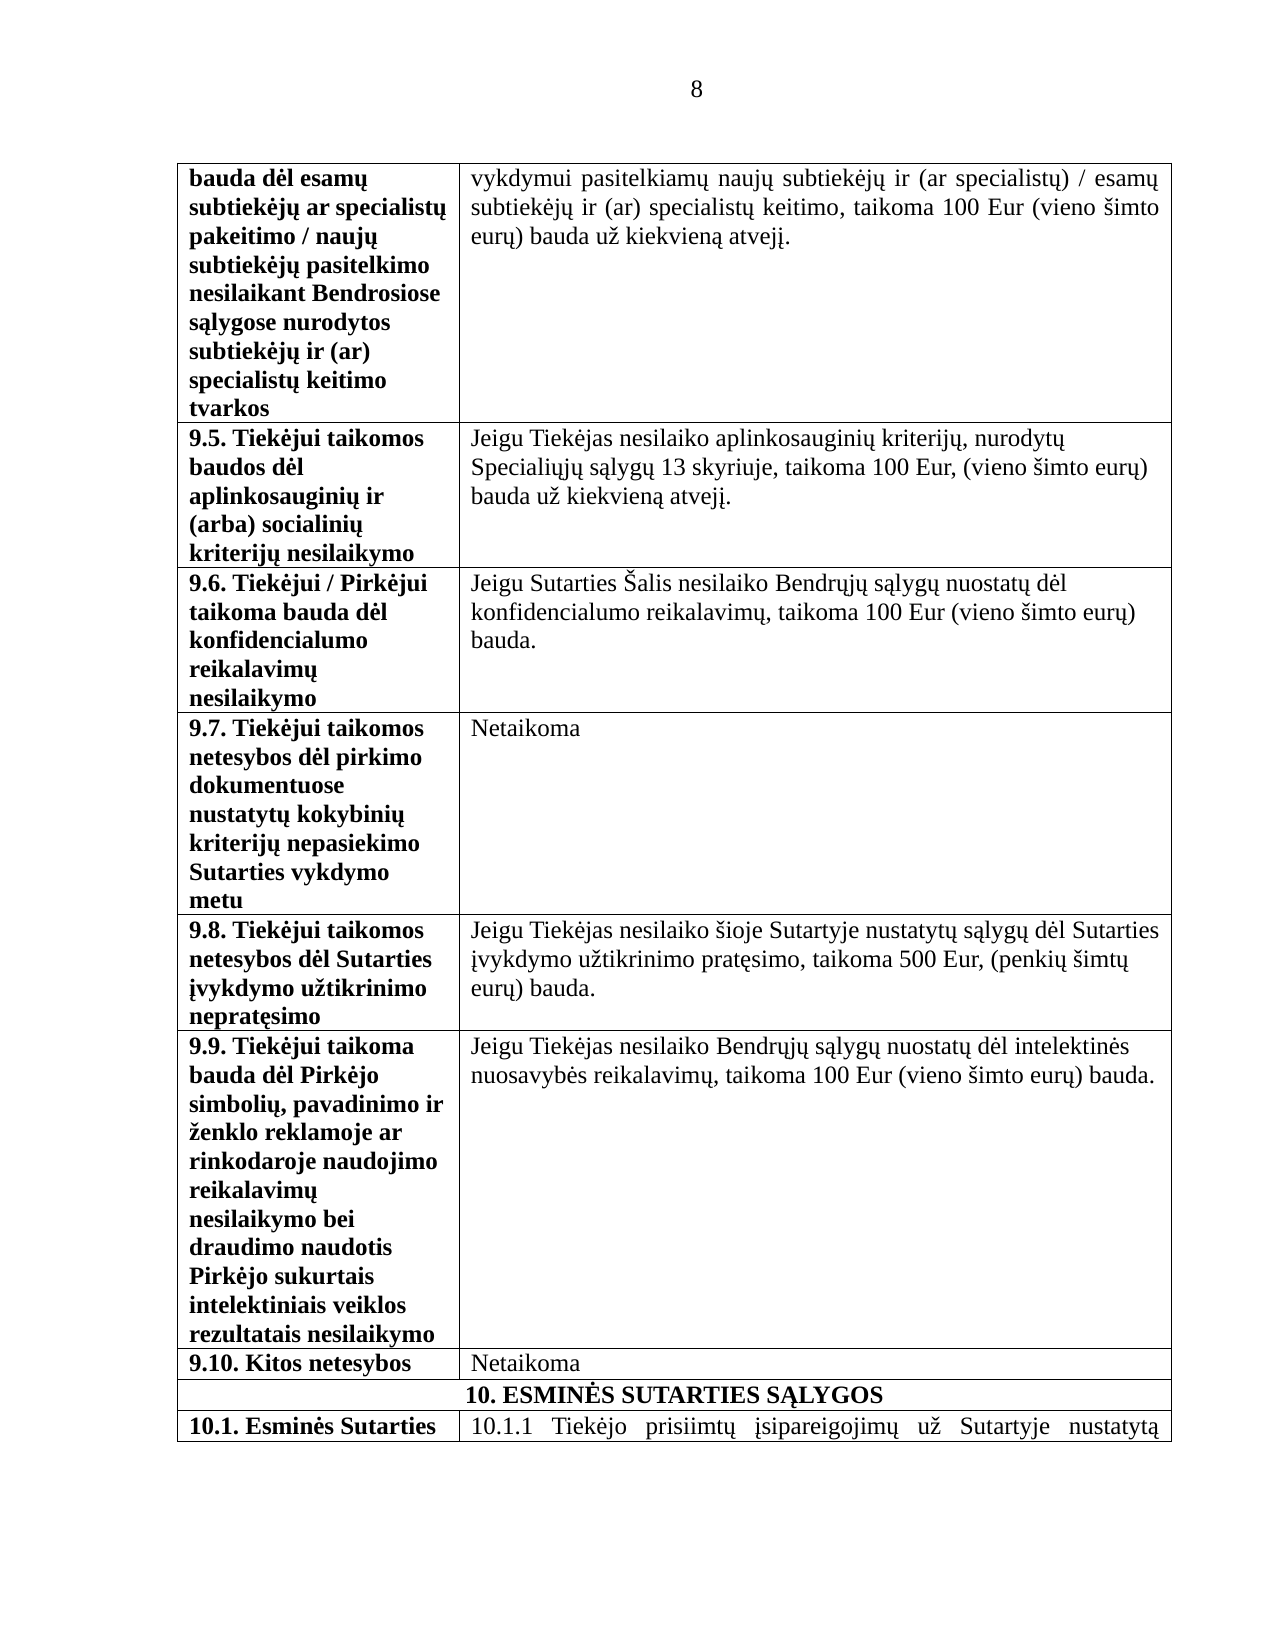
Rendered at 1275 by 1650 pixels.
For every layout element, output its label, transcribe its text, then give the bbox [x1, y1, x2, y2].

table_cell 9.5. Tiekėjui taikomos baudos dėl aplinkosauginių ir (arba) socialinių kriterijų nesilaikymo [178, 423, 459, 567]
table_cell Jeigu Tiekėjas nesilaiko aplinkosauginių kriterijų, nurodytų Specialiųjų sąlygų 13 skyriuje, taikoma 100 Eur, (vieno šimto eurų) bauda už kiekvieną atvejį. [460, 423, 1171, 567]
table_cell 9.8. Tiekėjui taikomos netesybos dėl Sutarties įvykdymo užtikrinimo nepratęsimo [178, 915, 459, 1030]
table_cell Jeigu Sutarties Šalis nesilaiko Bendrųjų sąlygų nuostatų dėl konfidencialumo reikalavimų, taikoma 100 Eur (vieno šimto eurų) bauda. [460, 568, 1171, 712]
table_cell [178, 1411, 459, 1441]
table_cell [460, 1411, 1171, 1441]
table_cell 9.9. Tiekėjui taikoma bauda dėl Pirkėjo simbolių, pavadinimo ir ženklo reklamoje ar rinkodaroje naudojimo reikalavimų nesilaikymo bei draudimo naudotis Pirkėjo sukurtais intelektiniais veiklos rezultatais nesilaikymo [178, 1031, 459, 1347]
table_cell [178, 164, 459, 422]
table_cell Jeigu Tiekėjas nesilaiko šioje Sutartyje nustatytų sąlygų dėl Sutarties įvykdymo užtikrinimo pratęsimo, taikoma 500 Eur, (penkių šimtų eurų) bauda. [460, 915, 1171, 1030]
table_cell Jeigu Tiekėjas nesilaiko Bendrųjų sąlygų nuostatų dėl intelektinės nuosavybės reikalavimų, taikoma 100 Eur (vieno šimto eurų) bauda. [460, 1031, 1171, 1347]
table_cell 10. ESMINĖS SUTARTIES SĄLYGOS [178, 1380, 1171, 1410]
table_cell 9.6. Tiekėjui / Pirkėjui taikoma bauda dėl konfidencialumo reikalavimų nesilaikymo [178, 568, 459, 712]
table_cell 9.10. Kitos netesybos [178, 1349, 459, 1379]
table_cell Netaikoma [460, 713, 1171, 914]
table_cell Netaikoma [460, 1349, 1171, 1379]
table_cell 9.7. Tiekėjui taikomos netesybos dėl pirkimo dokumentuose nustatytų kokybinių kriterijų nepasiekimo Sutarties vykdymo metu [178, 713, 459, 914]
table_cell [460, 164, 1171, 422]
